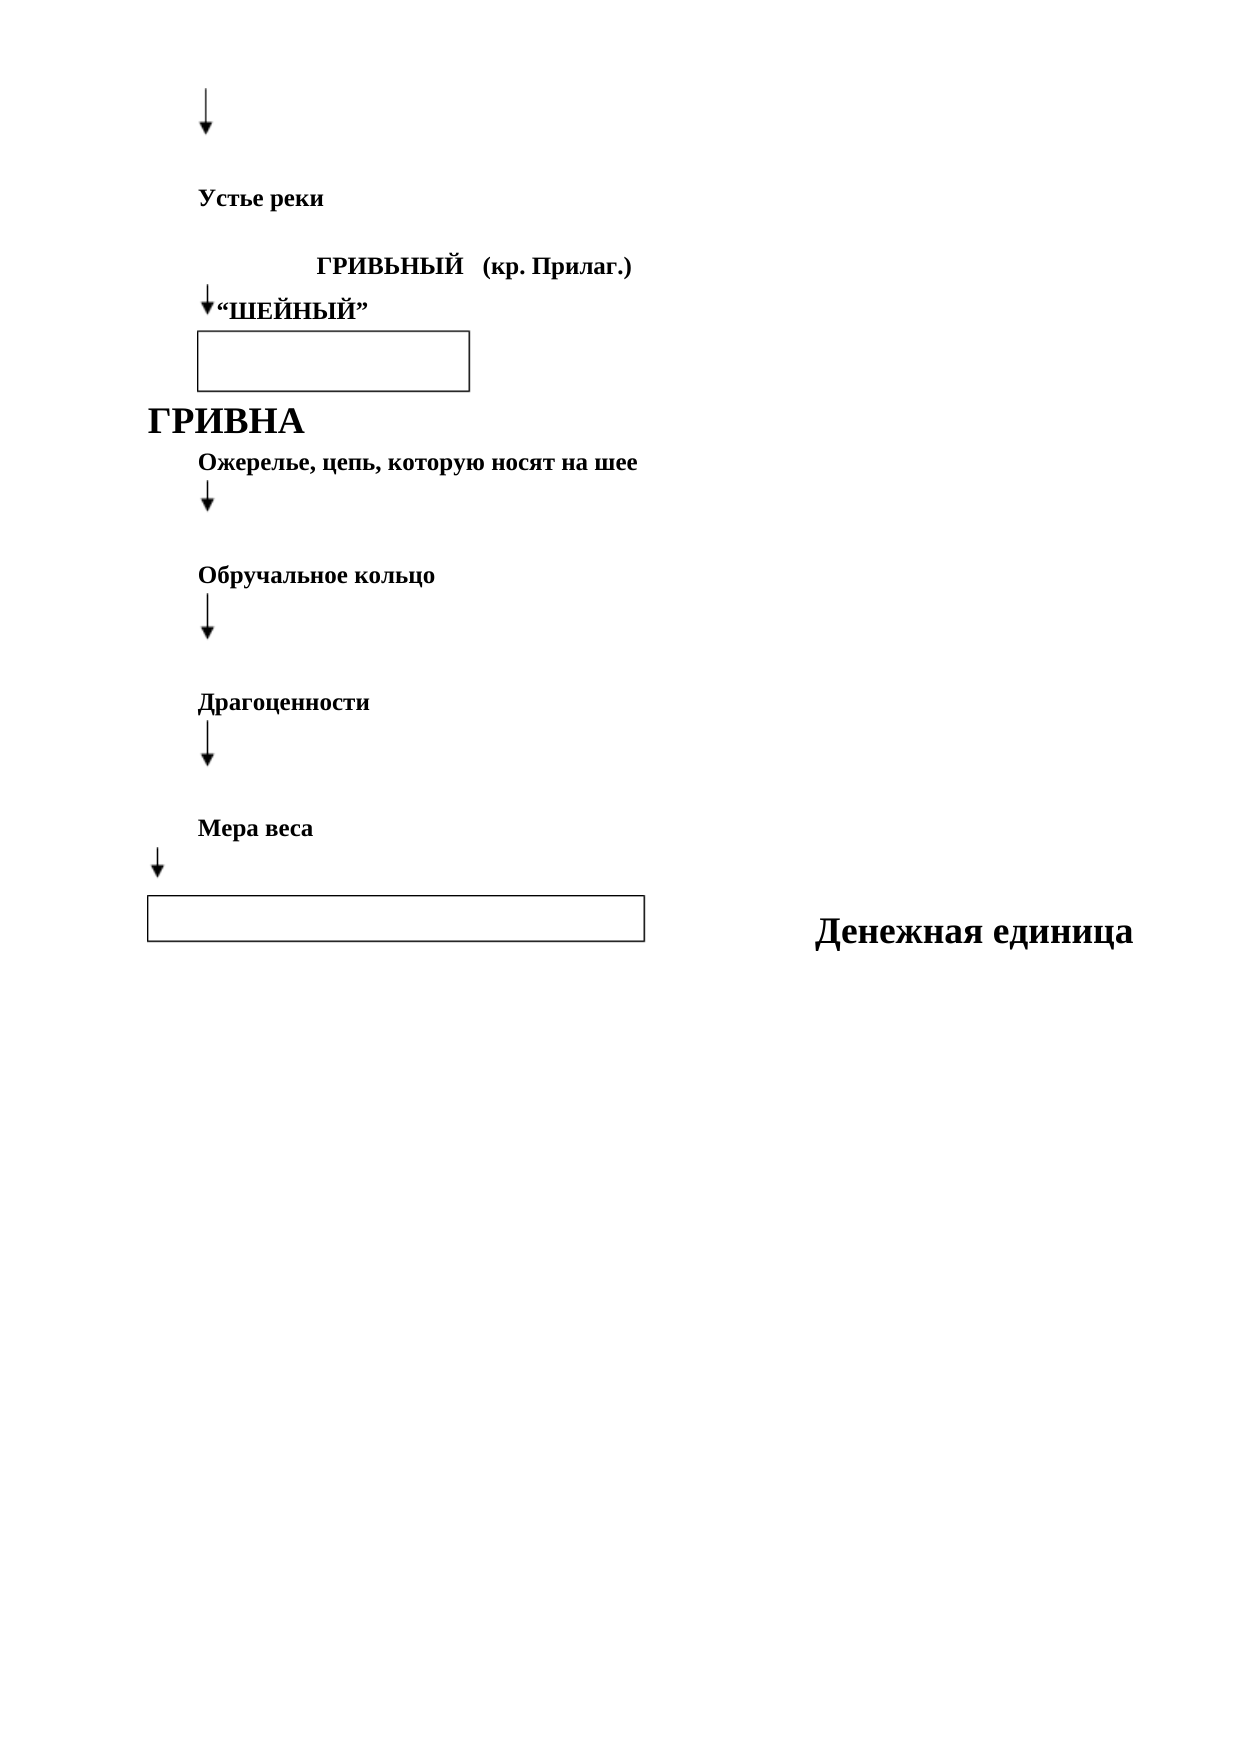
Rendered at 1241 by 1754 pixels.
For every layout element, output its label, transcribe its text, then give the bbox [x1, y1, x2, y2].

picture [197, 480, 217, 516]
text ГРИВЬНЫЙ (кр. Прилаг.) [148, 251, 1152, 279]
text Драгоценности [148, 687, 1152, 715]
picture [197, 88, 217, 139]
subtitle ГРИВНА [148, 399, 1152, 442]
text Устье реки [148, 183, 1152, 212]
text Ожерелье, цепь, которую носят на шее [148, 447, 1152, 476]
picture [197, 284, 217, 319]
text “ШЕЙНЫЙ” [148, 284, 1152, 324]
picture [147, 895, 647, 944]
picture [197, 720, 217, 769]
text Мера веса [148, 813, 1152, 842]
text Обручальное кольцо [148, 560, 1152, 588]
picture [197, 593, 217, 642]
picture [147, 847, 167, 882]
picture [197, 329, 472, 394]
